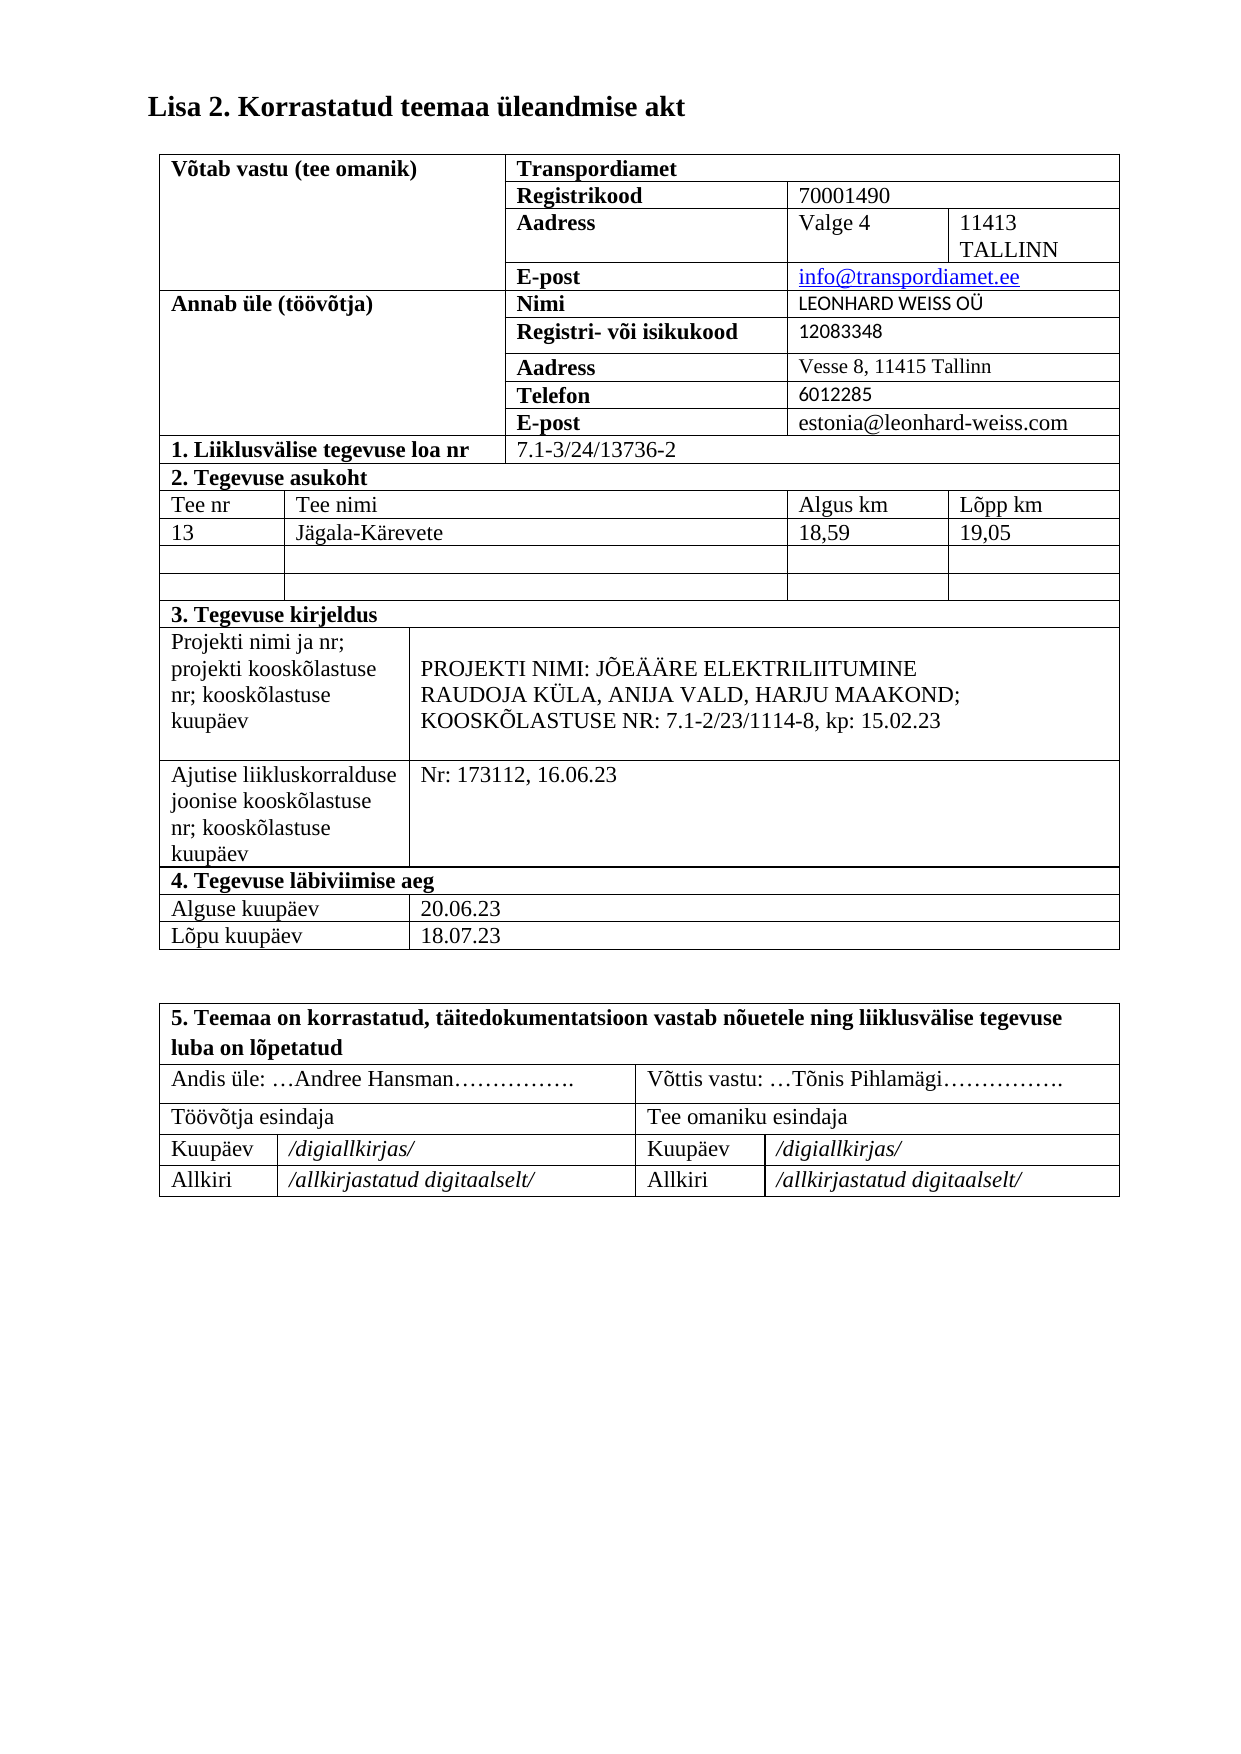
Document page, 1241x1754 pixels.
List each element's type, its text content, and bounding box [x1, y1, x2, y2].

table_cell Annab üle (töövõtja) [160, 291, 505, 435]
table_cell 11413 TALLINN [949, 209, 1119, 262]
table_cell Võttis vastu: …Tõnis Pihlamägi……………. [636, 1065, 1119, 1102]
table_cell Tee nimi [285, 491, 787, 518]
table_cell /digiallkirjas/ [766, 1135, 1119, 1165]
table_cell Registrikood [506, 182, 787, 208]
table_cell 6012285 [788, 382, 1119, 408]
table_cell Kuupäev [160, 1135, 277, 1165]
table_header Transpordiamet [506, 155, 1119, 181]
table_cell Projekti nimi ja nr; projekti kooskõlastuse nr; kooskõlastuse kuupäev [160, 628, 409, 760]
table_cell PROJEKTI NIMI: JÕEÄÄRE ELEKTRILIITUMINE RAUDOJA KÜLA, ANIJA VALD, HARJU MAAKOND; KOOSKÕLASTUSE NR: 7.1-2/23/1114-8, kp: 15.02.23 [410, 628, 1119, 760]
table_cell 13 [160, 519, 284, 545]
table_cell Töövõtja esindaja [160, 1104, 635, 1134]
table_cell Aadress [506, 209, 787, 262]
table_cell [285, 574, 787, 600]
table_cell estonia@leonhard-weiss.com [788, 409, 1119, 435]
table_cell Aadress [506, 354, 787, 381]
table_cell [160, 574, 284, 600]
table_cell Nr: 173112, 16.06.23 [410, 761, 1119, 866]
table_cell Allkiri [636, 1166, 764, 1196]
table_cell /digiallkirjas/ [278, 1135, 635, 1165]
table_cell 20.06.23 [410, 895, 1119, 921]
table_cell Allkiri [160, 1166, 277, 1196]
table_cell Valge 4 [788, 209, 948, 262]
table_cell 7.1-3/24/13736-2 [506, 436, 1119, 463]
table_cell 1. Liiklusvälise tegevuse loa nr [160, 436, 505, 463]
table_cell [788, 546, 948, 572]
table_cell E-post [506, 409, 787, 435]
table_cell Nimi [506, 291, 787, 317]
subtitle Lisa 2. Korrastatud teemaa üleandmise akt [148, 89, 1092, 122]
table_cell 19,05 [949, 519, 1119, 545]
table_cell 70001490 [788, 182, 1119, 208]
table_cell 18,59 [788, 519, 948, 545]
table_cell Lõpp km [949, 491, 1119, 518]
table_header Võtab vastu (tee omanik) [160, 155, 505, 289]
table_cell Andis üle: …Andree Hansman……………. [160, 1065, 635, 1102]
table_cell Lõpu kuupäev [160, 922, 409, 949]
table_cell Telefon [506, 382, 787, 408]
table_cell Registri- või isikukood [506, 318, 787, 353]
table_cell Ajutise liikluskorralduse joonise kooskõlastuse nr; kooskõlastuse kuupäev [160, 761, 409, 866]
table_cell 12083348 [788, 318, 1119, 353]
table_cell Kuupäev [636, 1135, 764, 1165]
table_cell 4. Tegevuse läbiviimise aeg [160, 868, 1119, 894]
table_cell Jägala-Kärevete [285, 519, 787, 545]
table_cell [949, 574, 1119, 600]
table_cell Alguse kuupäev [160, 895, 409, 921]
table_cell Algus km [788, 491, 948, 518]
table_cell 18.07.23 [410, 922, 1119, 949]
table_cell /allkirjastatud digitaalselt/ [766, 1166, 1119, 1196]
table_cell 2. Tegevuse asukoht [160, 464, 1119, 490]
table_cell /allkirjastatud digitaalselt/ [278, 1166, 635, 1196]
table_cell Tee nr [160, 491, 284, 518]
table_cell [949, 546, 1119, 572]
table_cell info@transpordiamet.ee [788, 263, 1119, 289]
table_cell 3. Tegevuse kirjeldus [160, 601, 1119, 627]
table_header 5. Teemaa on korrastatud, täitedokumentatsioon vastab nõuetele ning liiklusvälise tegevuse luba on lõpetatud [160, 1004, 1119, 1064]
table_cell LEONHARD WEISS OÜ [788, 291, 1119, 317]
table_cell [160, 546, 284, 572]
table_cell Vesse 8, 11415 Tallinn [788, 354, 1119, 381]
table_cell Tee omaniku esindaja [636, 1104, 1119, 1134]
table_cell E-post [506, 263, 787, 289]
table_cell [788, 574, 948, 600]
table_cell [285, 546, 787, 572]
